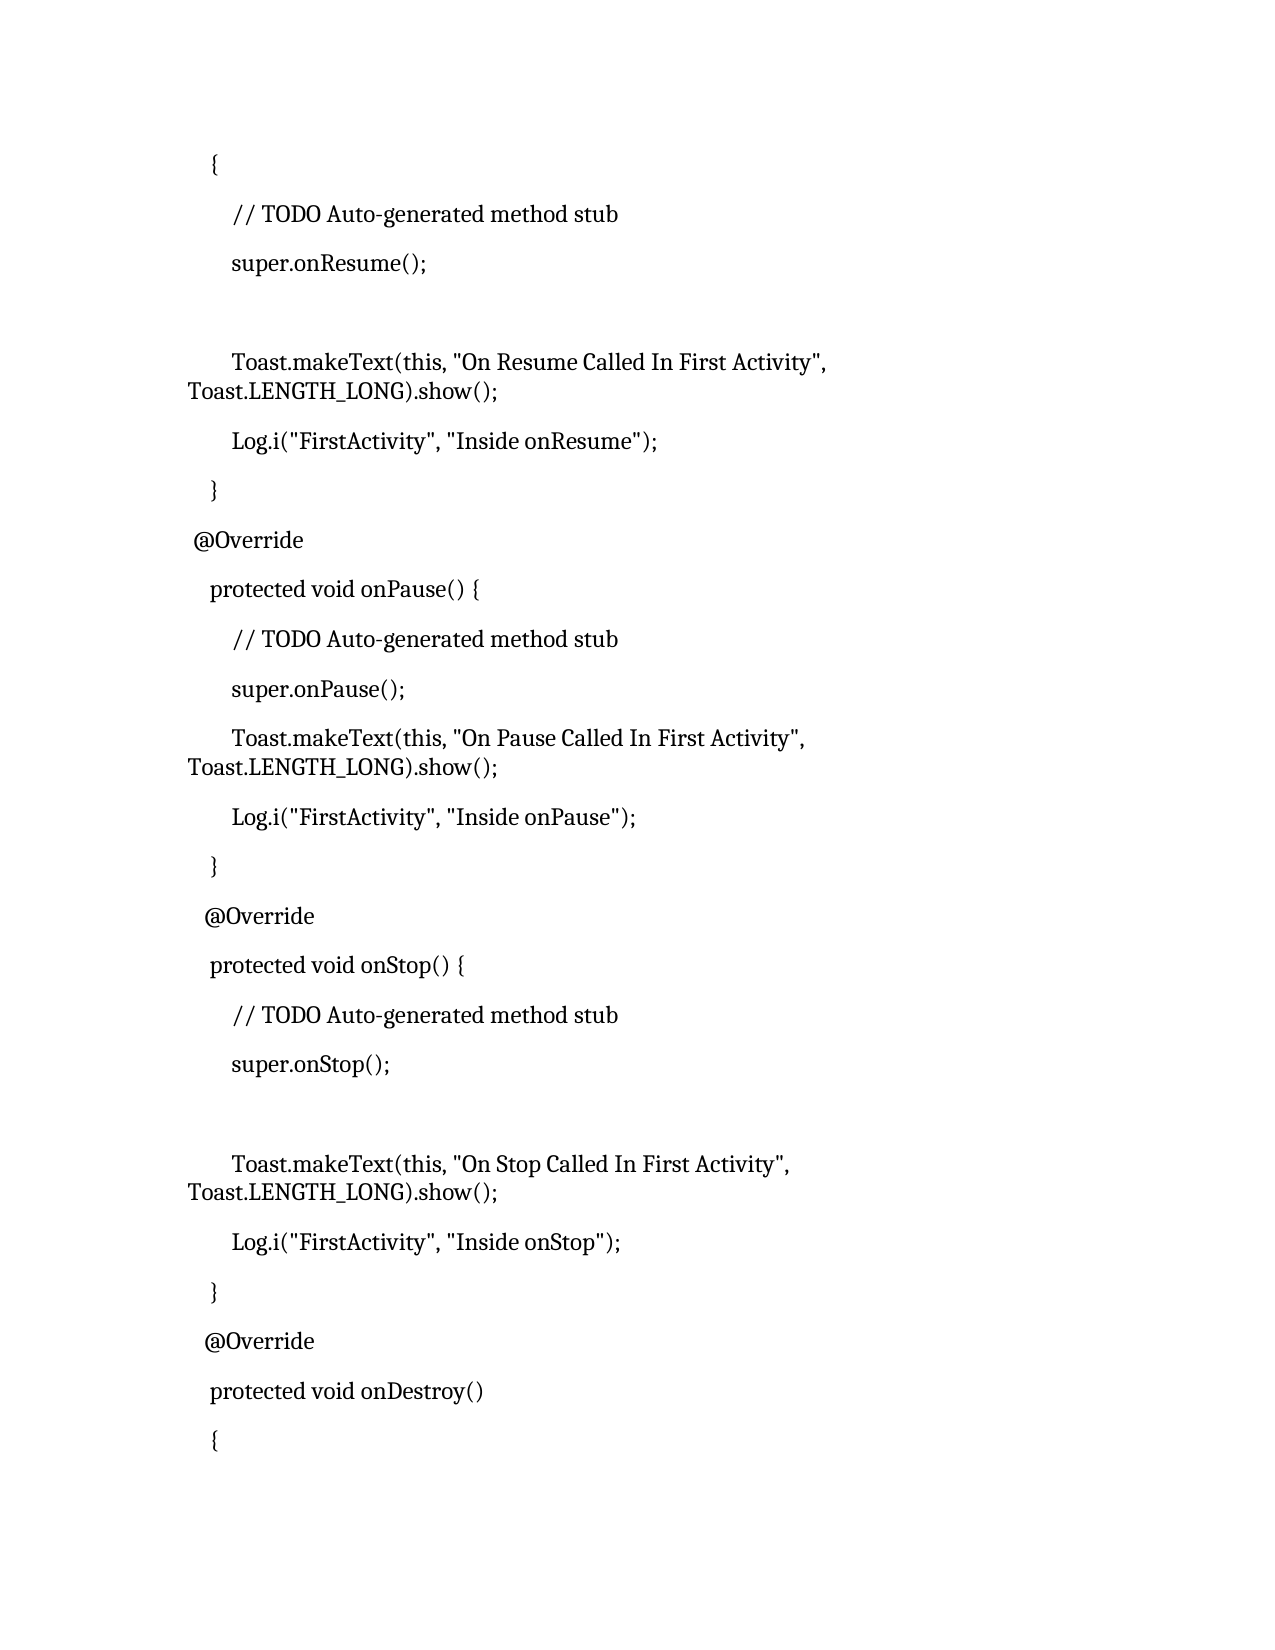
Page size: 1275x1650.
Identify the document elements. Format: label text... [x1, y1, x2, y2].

text super.onStop(); [187, 1050, 1087, 1079]
text } [187, 476, 1087, 505]
text @Override [187, 902, 1087, 930]
text protected void onPause() { [187, 575, 1087, 604]
text super.onResume(); [187, 249, 1087, 278]
text Toast.makeText(this, "On Resume Called In First Activity", Toast.LENGTH_LONG).show(); [187, 348, 1087, 406]
text // TODO Auto-generated method stub [187, 199, 1087, 228]
text Toast.makeText(this, "On Pause Called In First Activity", Toast.LENGTH_LONG).show(); [187, 724, 1087, 782]
text { [187, 150, 1087, 179]
text Log.i("FirstActivity", "Inside onStop"); [187, 1228, 1087, 1257]
text Toast.makeText(this, "On Stop Called In First Activity", Toast.LENGTH_LONG).show(); [187, 1149, 1087, 1207]
text // TODO Auto-generated method stub [187, 1001, 1087, 1029]
text Log.i("FirstActivity", "Inside onResume"); [187, 427, 1087, 455]
text @Override [187, 1327, 1087, 1356]
text Log.i("FirstActivity", "Inside onPause"); [187, 802, 1087, 831]
text } [187, 1277, 1087, 1306]
text super.onPause(); [187, 674, 1087, 703]
text } [187, 852, 1087, 881]
text protected void onDestroy() [187, 1377, 1087, 1405]
text { [187, 1426, 1087, 1455]
text // TODO Auto-generated method stub [187, 625, 1087, 654]
text protected void onStop() { [187, 951, 1087, 980]
text @Override [187, 526, 1087, 554]
